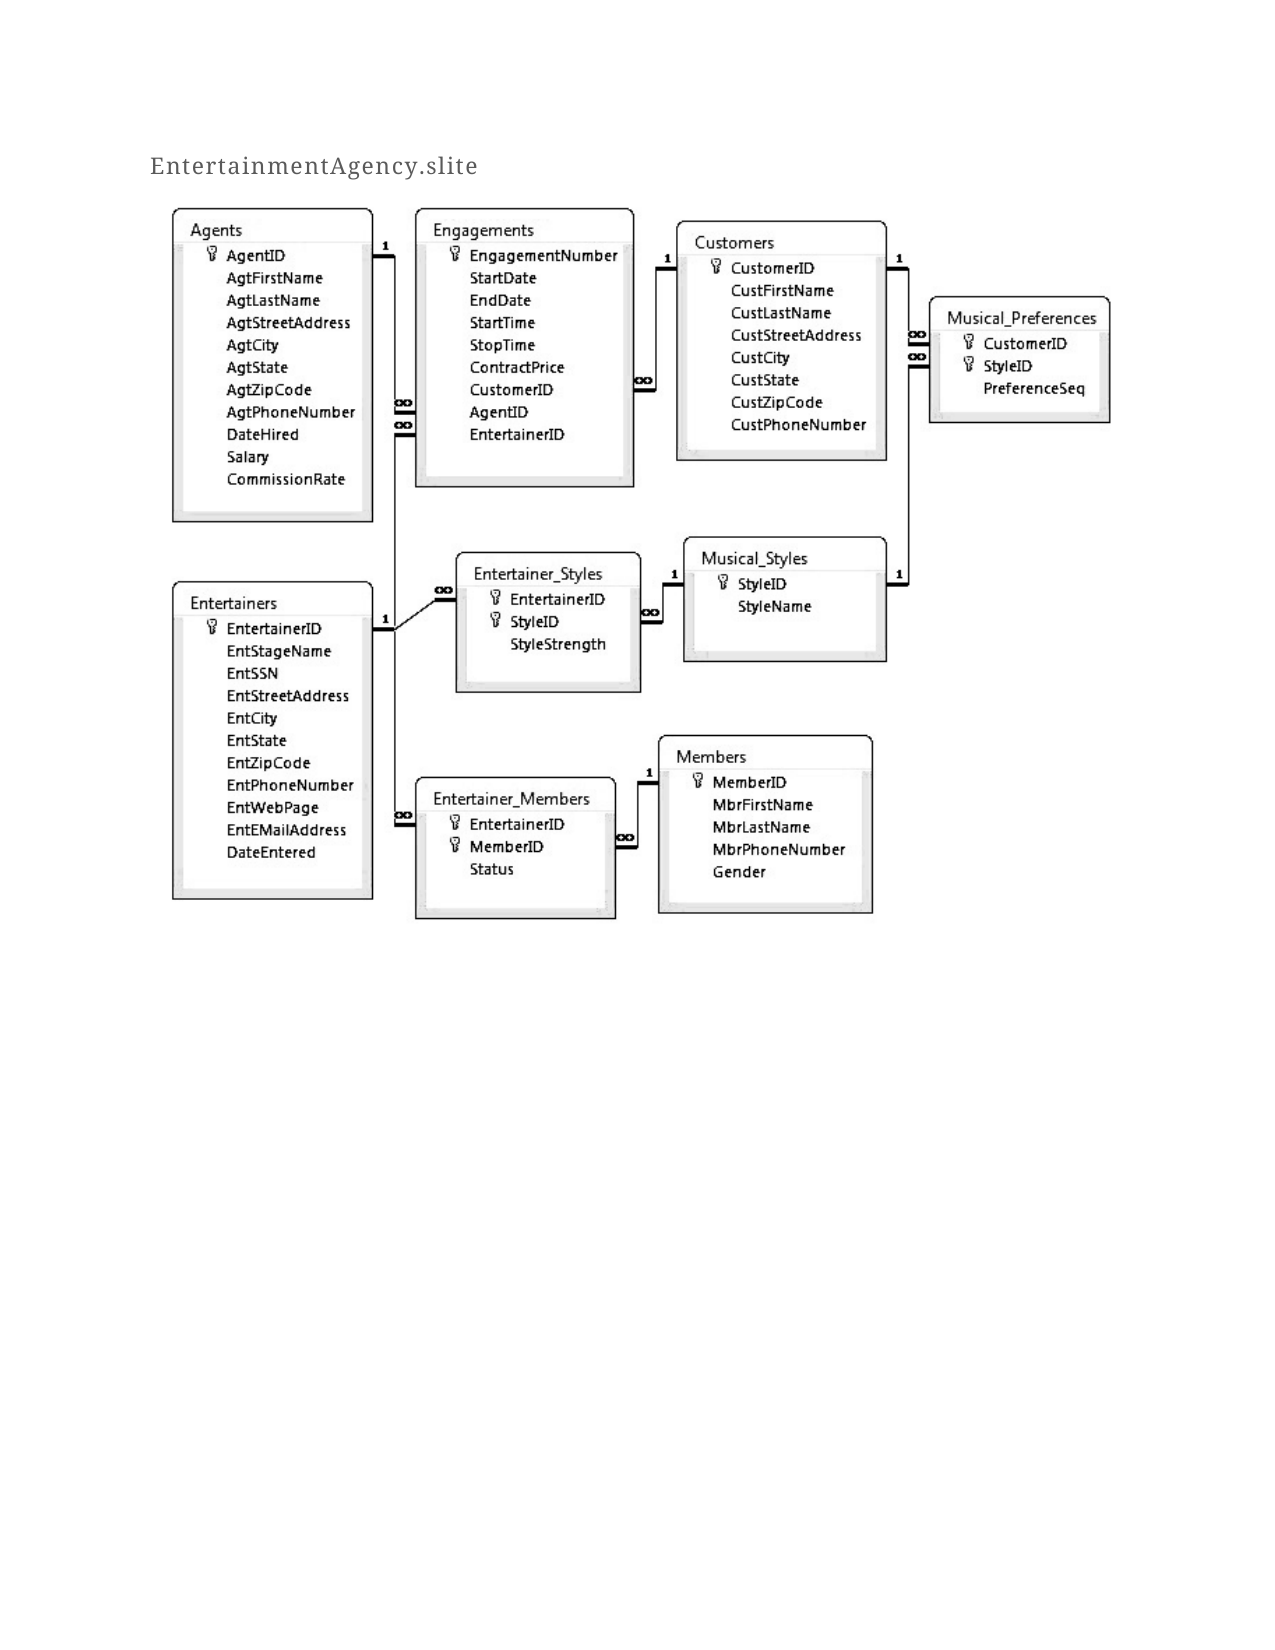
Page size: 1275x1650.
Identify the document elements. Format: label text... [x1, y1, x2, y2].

picture [150, 197, 1125, 953]
subtitle EntertainmentAgency.slite [150, 150, 1125, 181]
